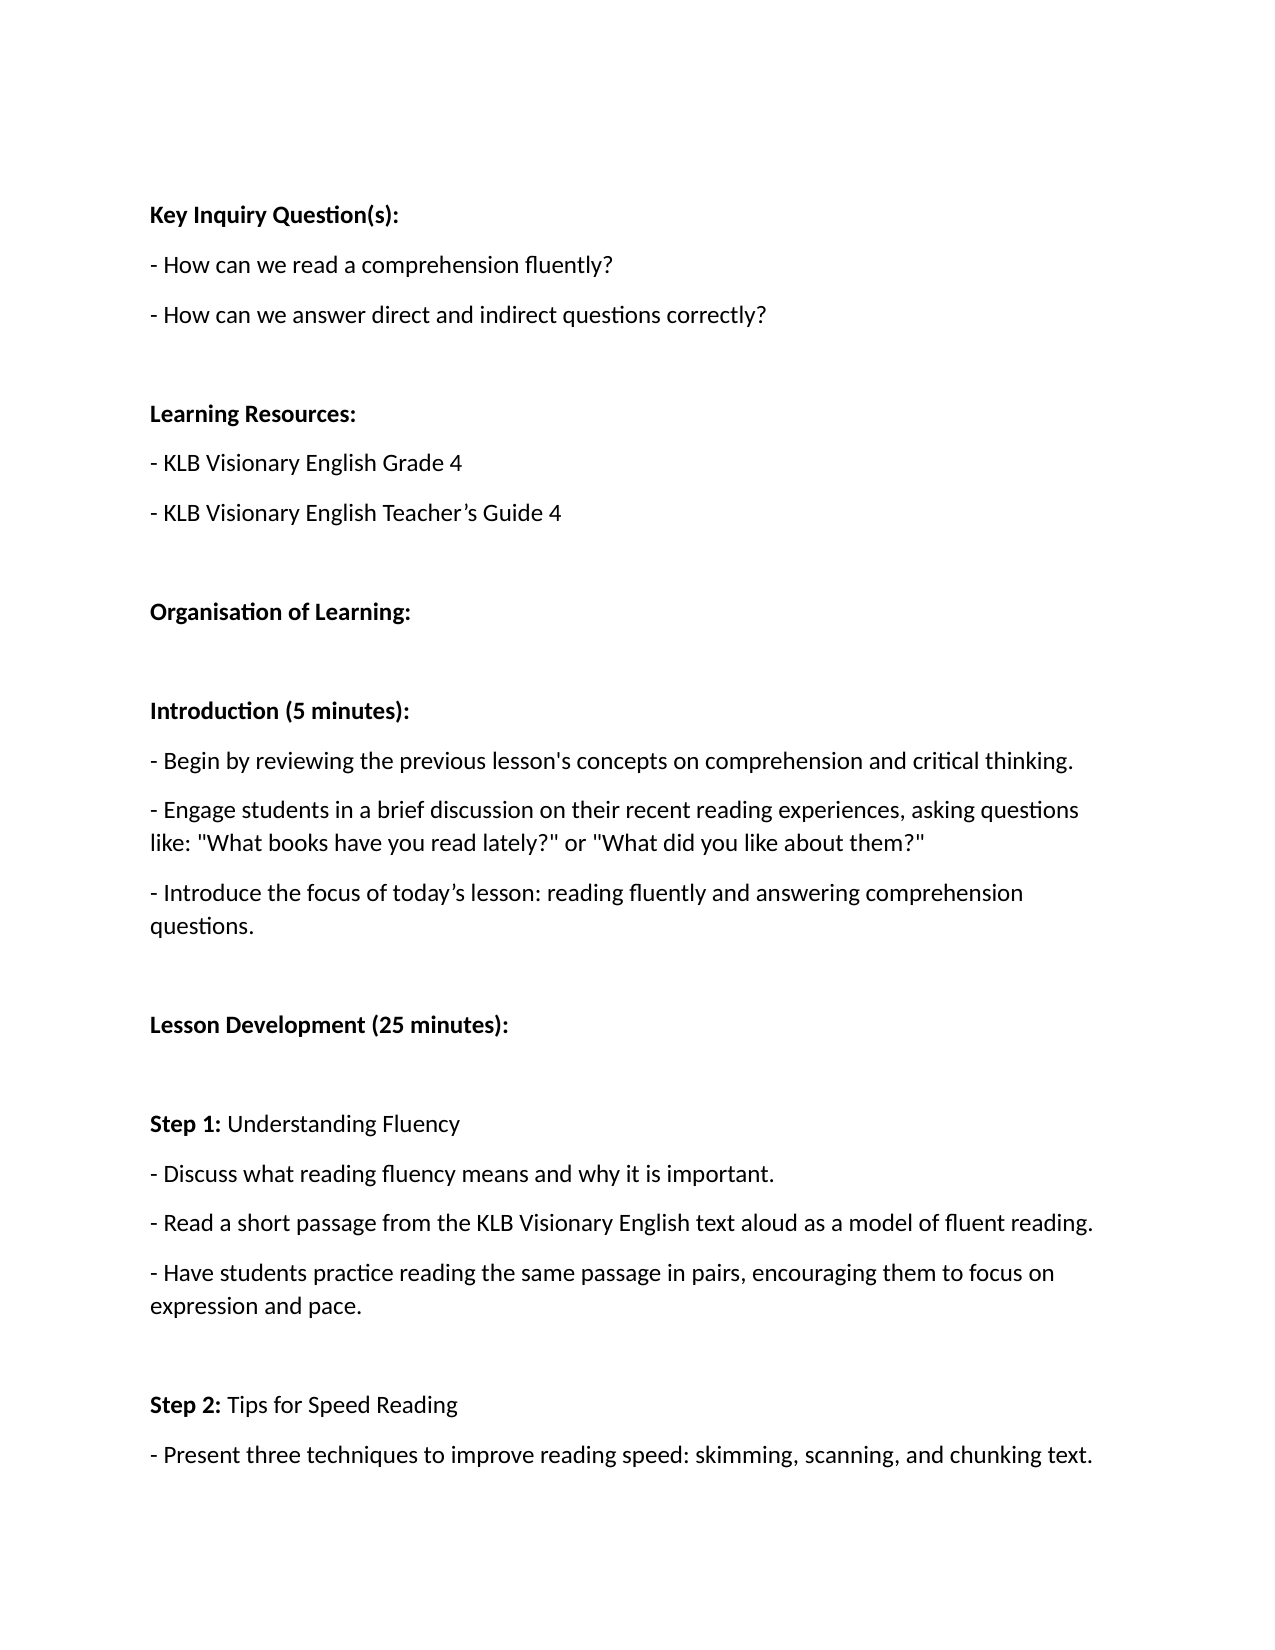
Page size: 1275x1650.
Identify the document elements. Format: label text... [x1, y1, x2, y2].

text - Begin by reviewing the previous lesson's concepts on comprehension and critical thinking. [150, 745, 1125, 776]
text Step 2: Tips for Speed Reading [150, 1389, 1125, 1420]
text - Read a short passage from the KLB Visionary English text aloud as a model of fluent reading. [150, 1207, 1125, 1238]
text - How can we read a comprehension fluently? [150, 249, 1125, 280]
text - KLB Visionary English Grade 4 [150, 447, 1125, 478]
text Introduction (5 minutes): [150, 695, 1125, 726]
text - KLB Visionary English Teacher’s Guide 4 [150, 497, 1125, 528]
text - Introduce the focus of today’s lesson: reading fluently and answering comprehension questions. [150, 877, 1125, 941]
text Step 1: Understanding Fluency [150, 1108, 1125, 1139]
text Organisation of Learning: [150, 596, 1125, 627]
text - Have students practice reading the same passage in pairs, encouraging them to focus on expression and pace. [150, 1257, 1125, 1321]
text - Engage students in a brief discussion on their recent reading experiences, asking questions like: "What books have you read lately?" or "What did you like about them?" [150, 794, 1125, 858]
text Key Inquiry Question(s): [150, 199, 1125, 230]
text Lesson Development (25 minutes): [150, 1009, 1125, 1040]
text Learning Resources: [150, 398, 1125, 428]
text - How can we answer direct and indirect questions correctly? [150, 299, 1125, 329]
text - Present three techniques to improve reading speed: skimming, scanning, and chunking text. [150, 1439, 1125, 1469]
text - Discuss what reading fluency means and why it is important. [150, 1158, 1125, 1188]
